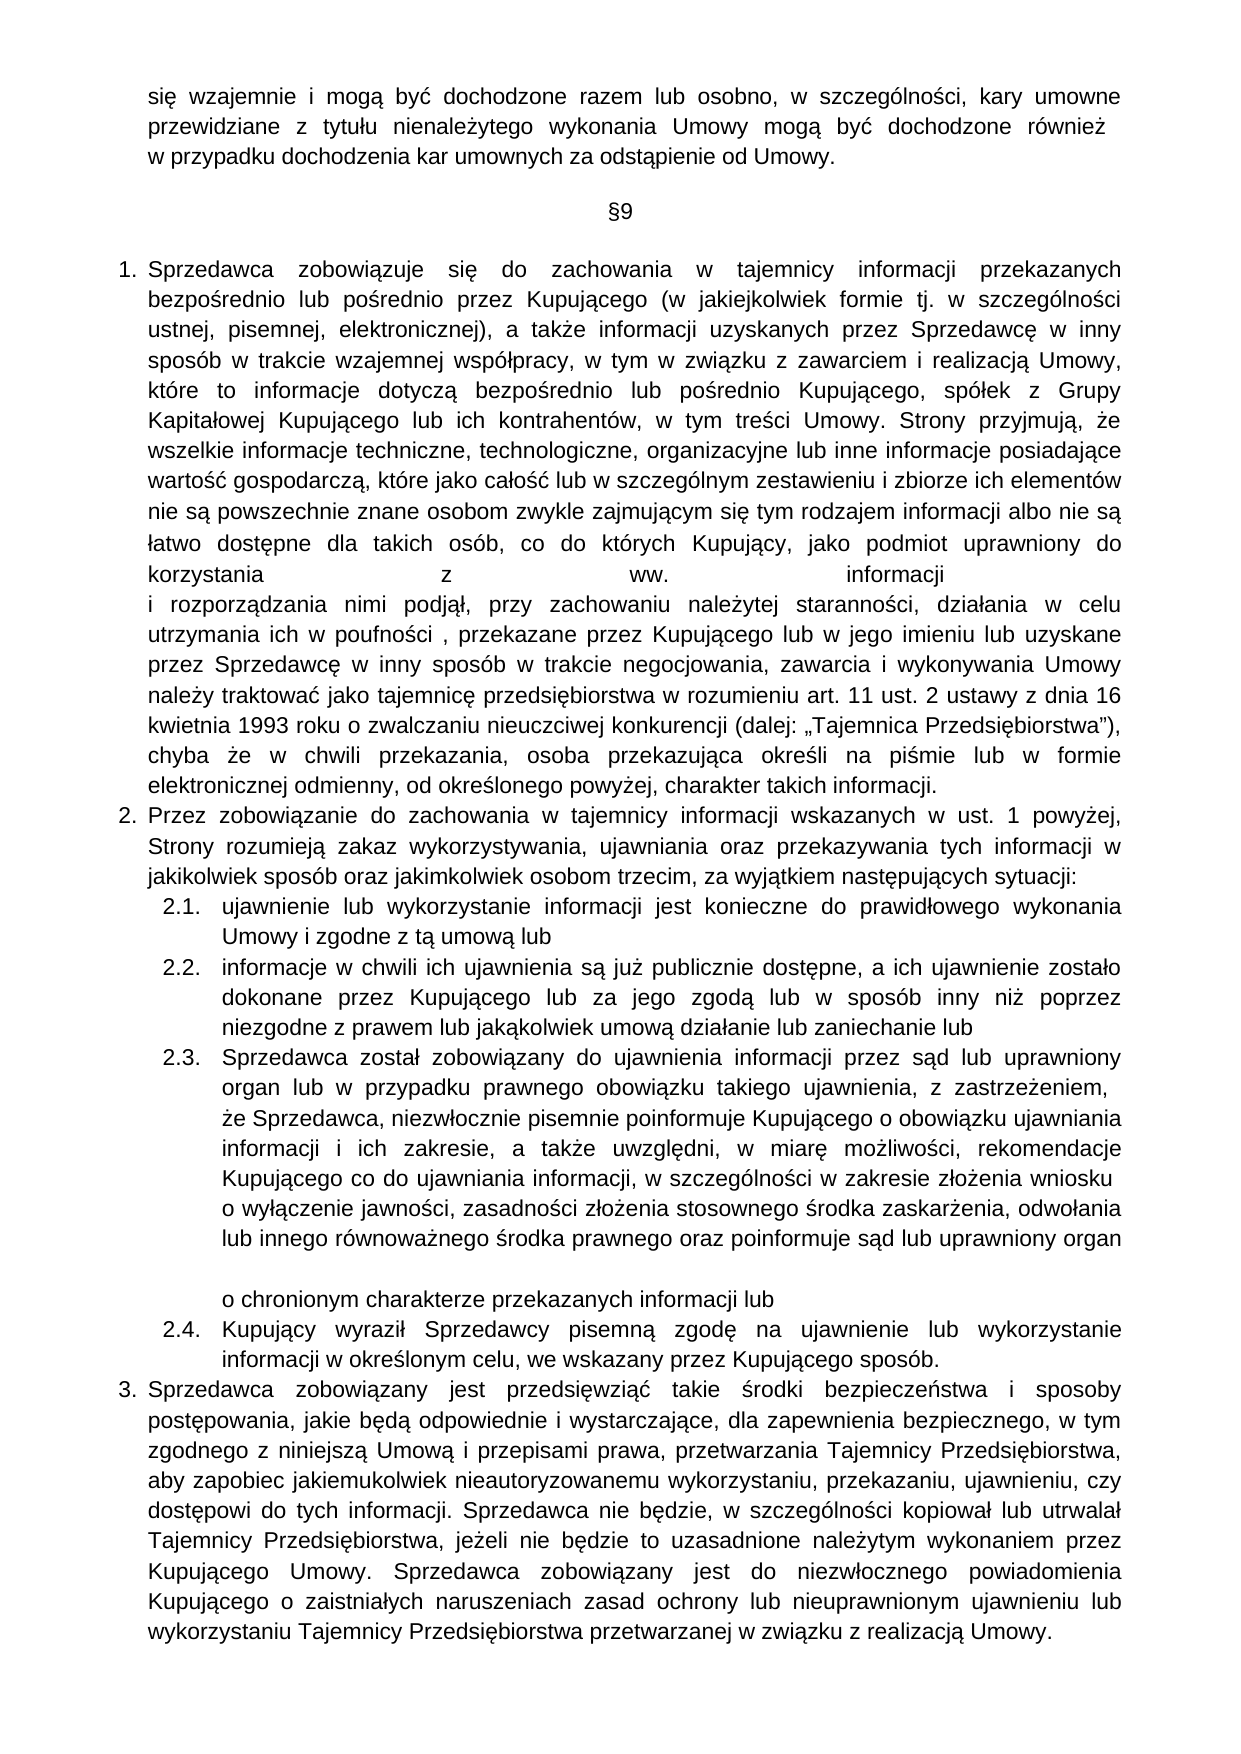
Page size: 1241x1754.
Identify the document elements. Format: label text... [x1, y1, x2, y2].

text 2.1. ujawnienie lub wykorzystanie informacji jest konieczne do prawidłowego wykonania Umowy i zgodne z tą umową lub [162, 893, 1122, 950]
subtitle §9 [118, 198, 1122, 225]
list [110, 83, 1122, 169]
text 2. Przez zobowiązanie do zachowania w tajemnicy informacji wskazanych w ust. 1 powyżej, Strony rozumieją zakaz wykorzystywania, ujawniania oraz przekazywania tych informacji w jakikolwiek sposób oraz jakimkolwiek osobom trzecim, za wyjątkiem następujących sytuacji: [118, 802, 1122, 889]
text 2.2. informacje w chwili ich ujawnienia są już publicznie dostępne, a ich ujawnienie zostało dokonane przez Kupującego lub za jego zgodą lub w sposób inny niż poprzez niezgodne z prawem lub jakąkolwiek umową działanie lub zaniechanie lub [162, 953, 1122, 1040]
text 2.3. Sprzedawca został zobowiązany do ujawnienia informacji przez sąd lub uprawniony organ lub w przypadku prawnego obowiązku takiego ujawnienia, z zastrzeżeniem, że Sprzedawca, niezwłocznie pisemnie poinformuje Kupującego o obowiązku ujawniania informacji i ich zakresie, a także uwzględni, w miarę możliwości, rekomendacje Kupującego co do ujawniania informacji, w szczególności w zakresie złożenia wniosku o wyłączenie jawności, zasadności złożenia stosownego środka zaskarżenia, odwołania lub innego równoważnego środka prawnego oraz poinformuje sąd lub uprawniony organ o chronionym charakterze przekazanych informacji lub [162, 1044, 1122, 1312]
text 3. Sprzedawca zobowiązany jest przedsięwziąć takie środki bezpieczeństwa i sposoby postępowania, jakie będą odpowiednie i wystarczające, dla zapewnienia bezpiecznego, w tym zgodnego z niniejszą Umową i przepisami prawa, przetwarzania Tajemnicy Przedsiębiorstwa, aby zapobiec jakiemukolwiek nieautoryzowanemu wykorzystaniu, przekazaniu, ujawnieniu, czy dostępowi do tych informacji. Sprzedawca nie będzie, w szczególności kopiował lub utrwalał Tajemnicy Przedsiębiorstwa, jeżeli nie będzie to uzasadnione należytym wykonaniem przez Kupującego Umowy. Sprzedawca zobowiązany jest do niezwłocznego powiadomienia Kupującego o zaistniałych naruszeniach zasad ochrony lub nieuprawnionym ujawnieniu lub wykorzystaniu Tajemnicy Przedsiębiorstwa przetwarzanej w związku z realizacją Umowy. [118, 1376, 1122, 1644]
text 2.4. Kupujący wyraził Sprzedawcy pisemną zgodę na ujawnienie lub wykorzystanie informacji w określonym celu, we wskazany przez Kupującego sposób. [162, 1316, 1122, 1373]
list Sprzedawca zobowiązuje się do zachowania w tajemnicy informacji przekazanych bezpośrednio lub pośrednio przez Kupującego (w jakiejkolwiek formie tj. w szczególności ustnej, pisemnej, elektronicznej), a także informacji uzyskanych przez Sprzedawcę w inny sposób w trakcie wzajemnej współpracy, w tym w związku z zawarciem i realizacją Umowy, które to informacje dotyczą bezpośrednio lub pośrednio Kupującego, spółek z Grupy Kapitałowej Kupującego lub ich kontrahentów, w tym treści Umowy. Strony przyjmują, że wszelkie informacje techniczne, technologiczne, organizacyjne lub inne informacje posiadające wartość gospodarczą, które jako całość lub w szczególnym zestawieniu i zbiorze ich elementów nie są powszechnie znane osobom zwykle zajmującym się tym rodzajem informacji albo nie są łatwo dostępne dla takich osób, co do których Kupujący, jako podmiot uprawniony do korzystania z ww. informacji i rozporządzania nimi podjął, przy zachowaniu należytej staranności, działania w celu utrzymania ich w poufności , przekazane przez Kupującego lub w jego imieniu lub uzyskane przez Sprzedawcę w inny sposób w trakcie negocjowania, zawarcia i wykonywania Umowy należy traktować jako tajemnicę przedsiębiorstwa w rozumieniu art. 11 ust. 2 ustawy z dnia 16 kwietnia 1993 roku o zwalczaniu nieuczciwej konkurencji (dalej: „Tajemnica Przedsiębiorstwa”), chyba że w chwili przekazania, osoba przekazująca określi na piśmie lub w formie elektronicznej odmienny, od określonego powyżej, charakter takich informacji. [118, 256, 1122, 799]
